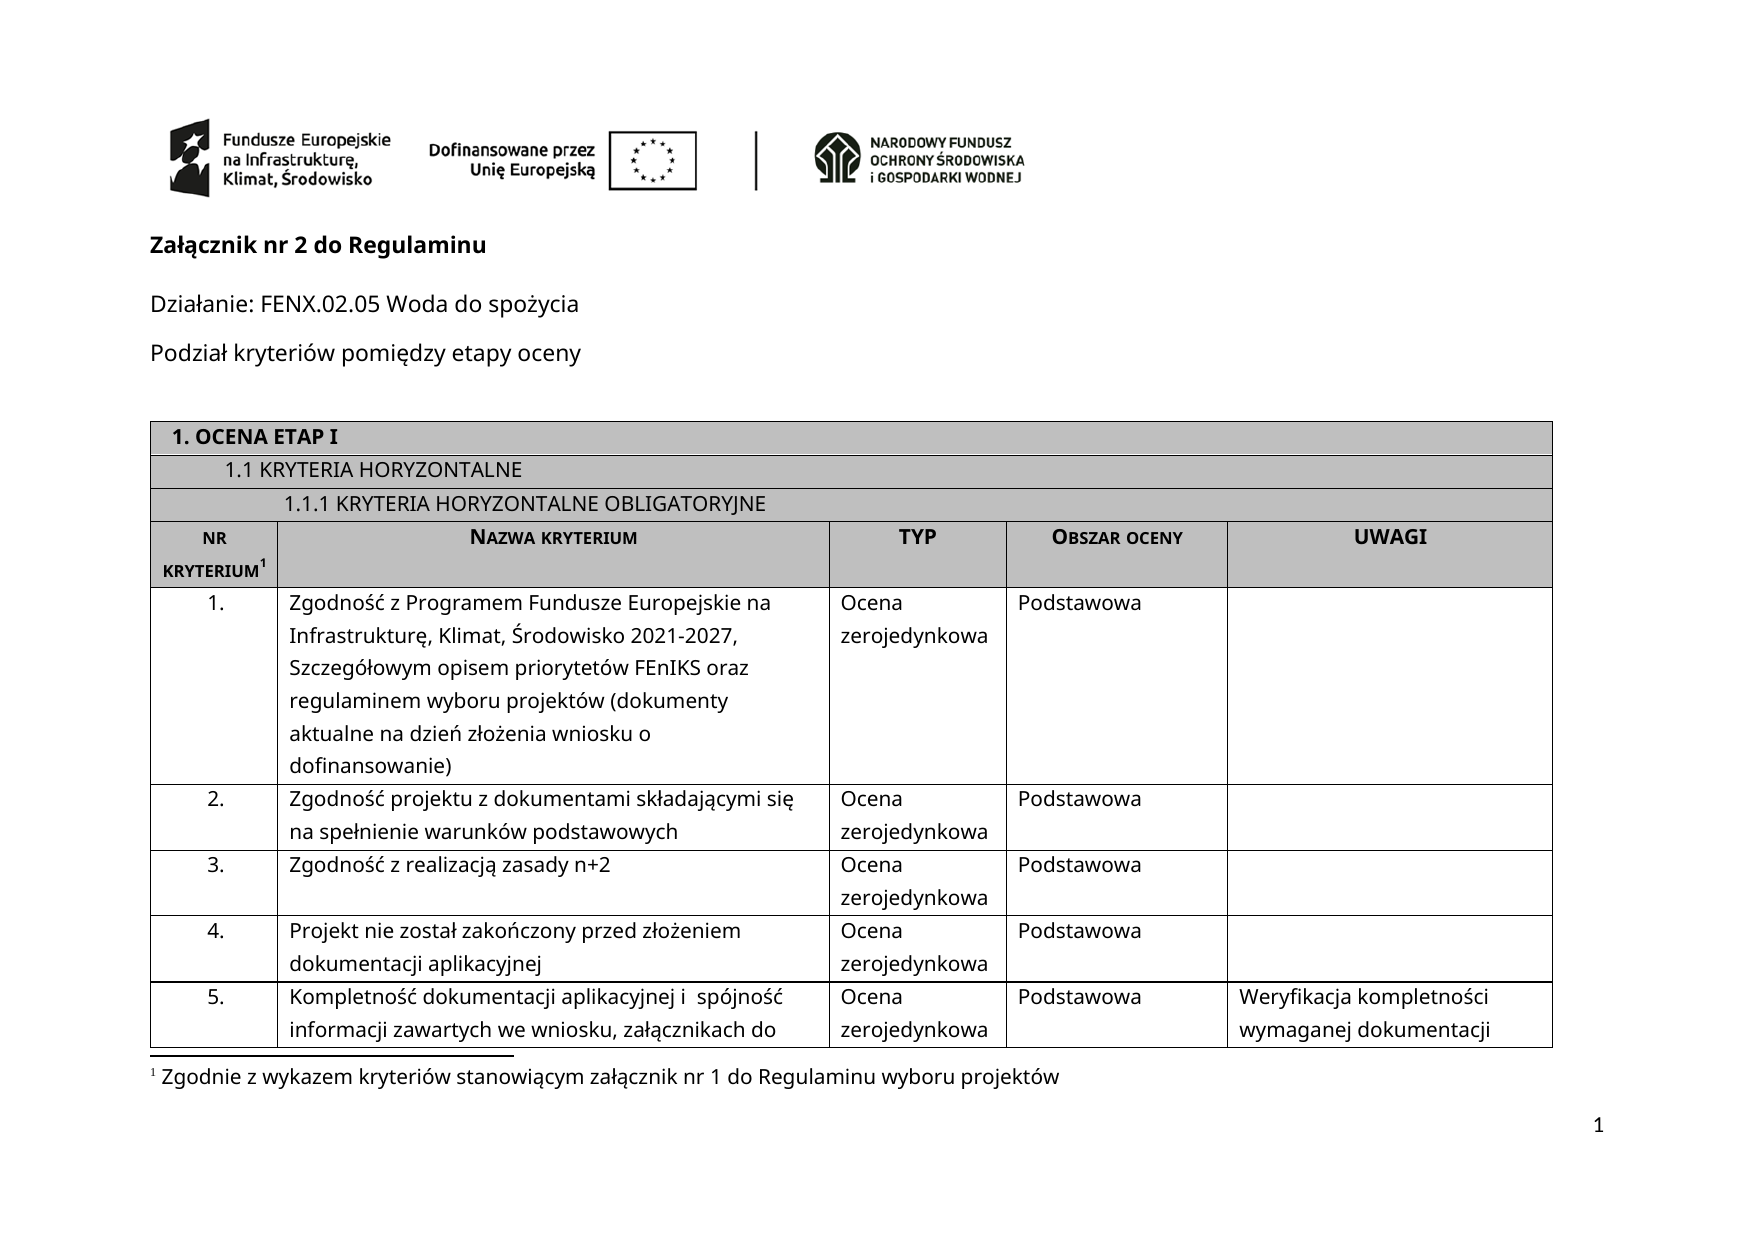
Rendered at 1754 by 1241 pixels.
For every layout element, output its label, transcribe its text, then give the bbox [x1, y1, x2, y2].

table_cell Zgodność z realizacją zasady n+2 [278, 851, 829, 915]
table_cell Podstawowa [1007, 851, 1227, 915]
table_cell nr kryterium [151, 522, 277, 587]
table_cell Ocena zerojedynkowa [830, 851, 1006, 915]
table_cell 1.1.1 KRYTERIA HORYZONTALNE OBLIGATORYJNE [151, 489, 1552, 521]
table_cell Projekt nie został zakończony przed złożeniem dokumentacji aplikacyjnej [278, 916, 829, 981]
subtitle Załącznik nr 2 do Regulaminu [150, 229, 1604, 260]
table_cell [1228, 588, 1552, 783]
table_cell Ocena zerojedynkowa [830, 916, 1006, 981]
picture [150, 98, 1067, 217]
table_cell UWAGI [1228, 522, 1552, 587]
table_cell [1228, 851, 1552, 915]
table_cell Ocena zerojedynkowa [830, 983, 1006, 1047]
table_cell 1.1 KRYTERIA HORYZONTALNE [151, 456, 1552, 488]
table_cell Zgodność z Programem Fundusze Europejskie na Infrastrukturę, Klimat, Środowisko 2021-2027, Szczegółowym opisem priorytetów FEnIKS oraz regulaminem wyboru projektów (dokumenty aktualne na dzień złożenia wniosku o dofinansowanie) [278, 588, 829, 783]
table_cell Zgodność projektu z dokumentami składającymi się na spełnienie warunków podstawowych [278, 785, 829, 849]
table_cell 1. [151, 588, 277, 783]
table_cell Ocena zerojedynkowa [830, 588, 1006, 783]
table_cell TYP [830, 522, 1006, 587]
table_cell 4. [151, 916, 277, 981]
table_header 1. OCENA ETAP I [151, 422, 1552, 454]
table_cell 3. [151, 851, 277, 915]
table_cell Obszar oceny [1007, 522, 1227, 587]
table_cell [1228, 785, 1552, 849]
table_cell Ocena zerojedynkowa [830, 785, 1006, 849]
table_cell Nazwa kryterium [278, 522, 829, 587]
table_cell Podstawowa [1007, 916, 1227, 981]
table_cell Podstawowa [1007, 983, 1227, 1047]
text Podział kryteriów pomiędzy etapy oceny [150, 337, 1604, 368]
text Działanie: FENX.02.05 Woda do spożycia [150, 288, 1604, 320]
table_cell Podstawowa [1007, 785, 1227, 849]
table_cell Podstawowa [1007, 588, 1227, 783]
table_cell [1228, 983, 1552, 1047]
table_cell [278, 983, 829, 1047]
table_cell [1228, 916, 1552, 981]
table_cell 5. [151, 983, 277, 1047]
table_cell 2. [151, 785, 277, 849]
